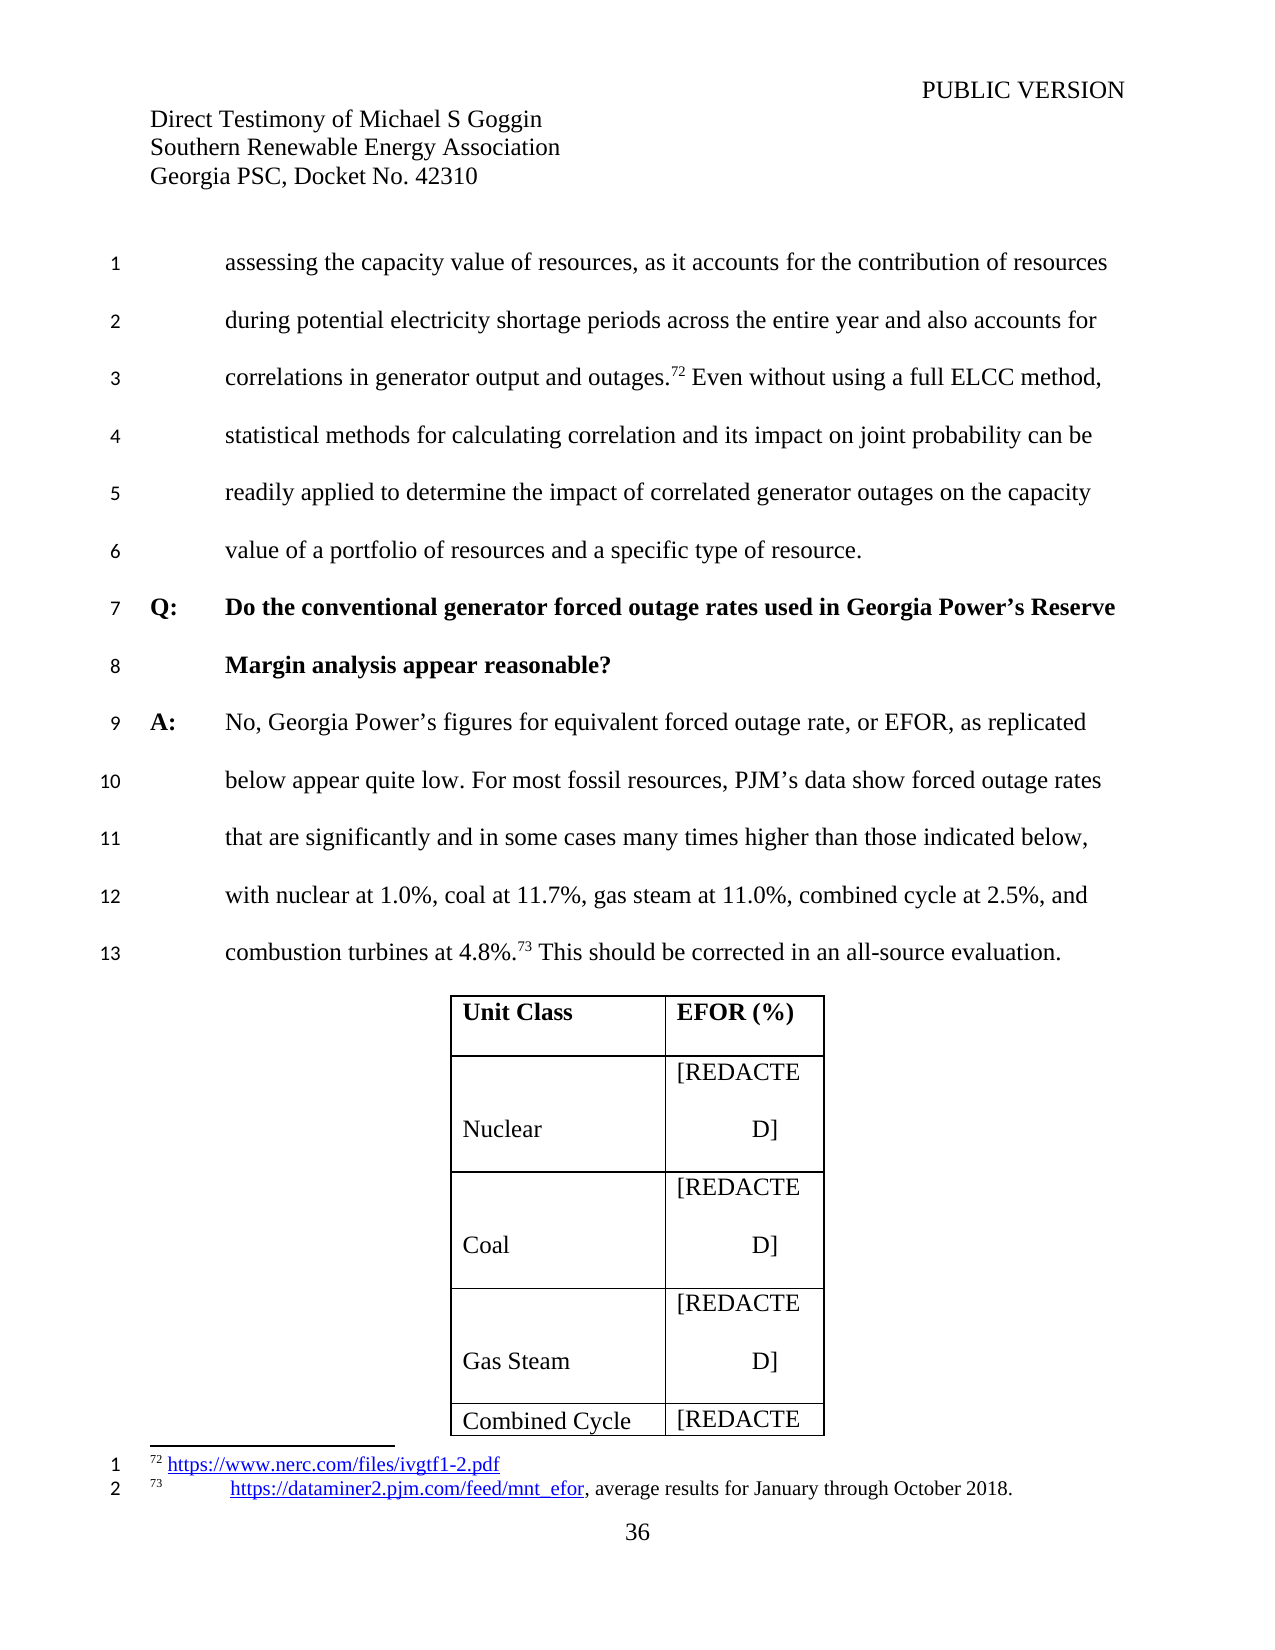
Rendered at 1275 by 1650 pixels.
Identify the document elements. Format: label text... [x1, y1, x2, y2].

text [150, 247, 1125, 564]
table_cell [REDACTED] [666, 1173, 823, 1287]
table_cell Coal [452, 1173, 665, 1287]
table_cell Nuclear [452, 1057, 665, 1171]
text A: No, Georgia Power’s figures for equivalent forced outage rate, or EFOR, as replicated below appear quite low. For most fossil resources, PJM’s data show forced outage rates that are significantly and in some cases many times higher than those indicated below, with nuclear at 1.0%, coal at 11.7%, gas steam at 11.0%, combined cycle at 2.5%, and combustion turbines at 4.8%. This should be corrected in an all-source evaluation. [150, 707, 1125, 966]
table_cell [REDACTED] [666, 1404, 823, 1434]
table_cell Combined Cycle [452, 1404, 665, 1434]
table_cell [REDACTED] [666, 1289, 823, 1403]
table_header EFOR (%) [666, 997, 823, 1054]
text Q: Do the conventional generator forced outage rates used in Georgia Power’s Reserve Margin analysis appear reasonable? [150, 592, 1125, 679]
table_header Unit Class [452, 997, 665, 1054]
table_cell Gas Steam [452, 1289, 665, 1403]
table_cell [REDACTED] [666, 1057, 823, 1171]
